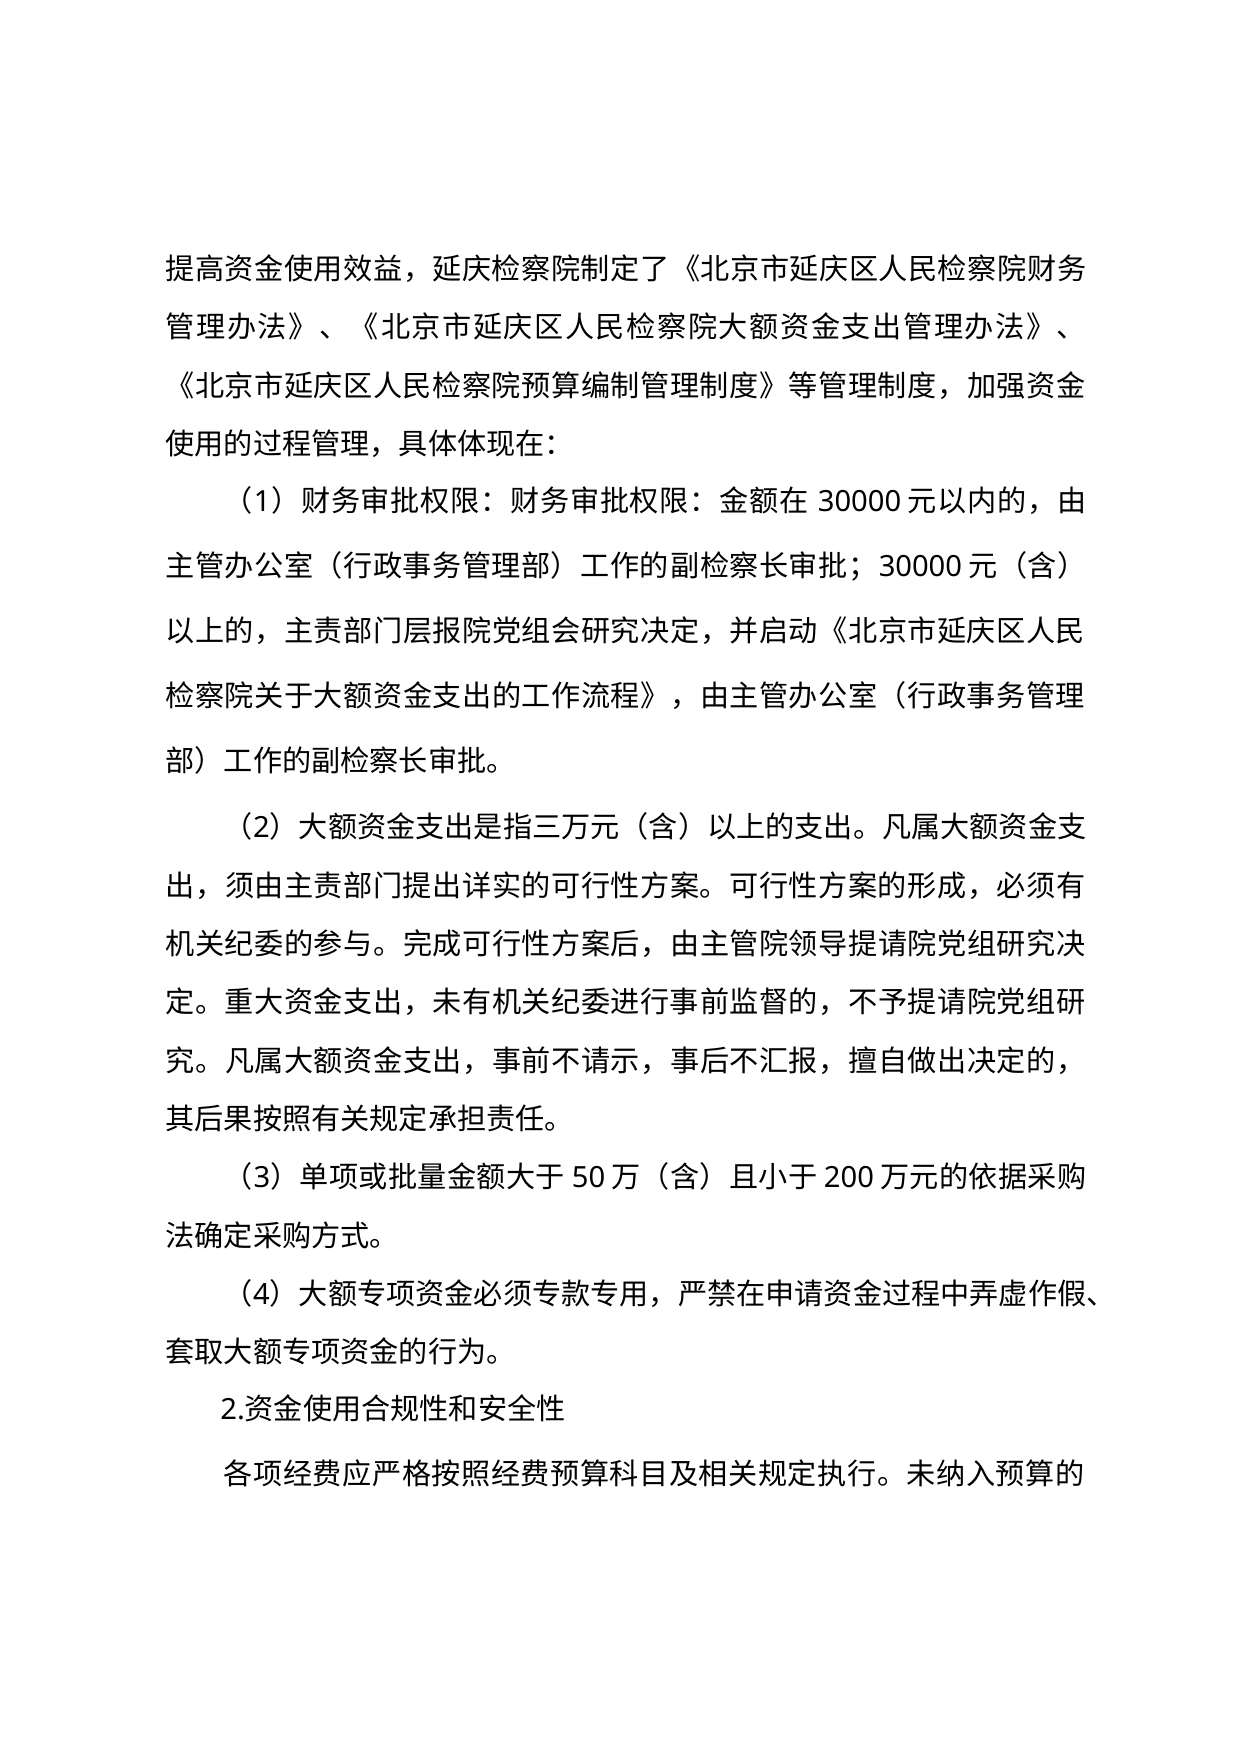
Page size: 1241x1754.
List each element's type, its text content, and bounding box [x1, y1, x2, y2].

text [165, 233, 1087, 466]
text （2）大额资金支出是指三万元（含）以上的支出。凡属大额资金支出，须由主责部门提出详实的可行性方案。可行性方案的形成，必须有机关纪委的参与。完成可行性方案后，由主管院领导提请院党组研究决定。重大资金支出，未有机关纪委进行事前监督的，不予提请院党组研究。凡属大额资金支出，事前不请示，事后不汇报，擅自做出决定的，其后果按照有关规定承担责任。 [165, 791, 1087, 1141]
text （3）单项或批量金额大于50万（含）且小于200万元的依据采购法确定采购方式。 [165, 1141, 1087, 1258]
text 2.资金使用合规性和安全性 [176, 1374, 1087, 1439]
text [165, 1439, 1087, 1504]
text （4）大额专项资金必须专款专用，严禁在申请资金过程中弄虚作假、套取大额专项资金的行为。 [165, 1258, 1087, 1374]
text （1）财务审批权限：财务审批权限：金额在 30000元以内的，由主管办公室（行政事务管理部）工作的副检察长审批；30000元（含）以上的，主责部门层报院党组会研究决定，并启动《北京市延庆区人民检察院关于大额资金支出的工作流程》，由主管办公室（行政事务管理部）工作的副检察长审批。 [165, 466, 1087, 791]
